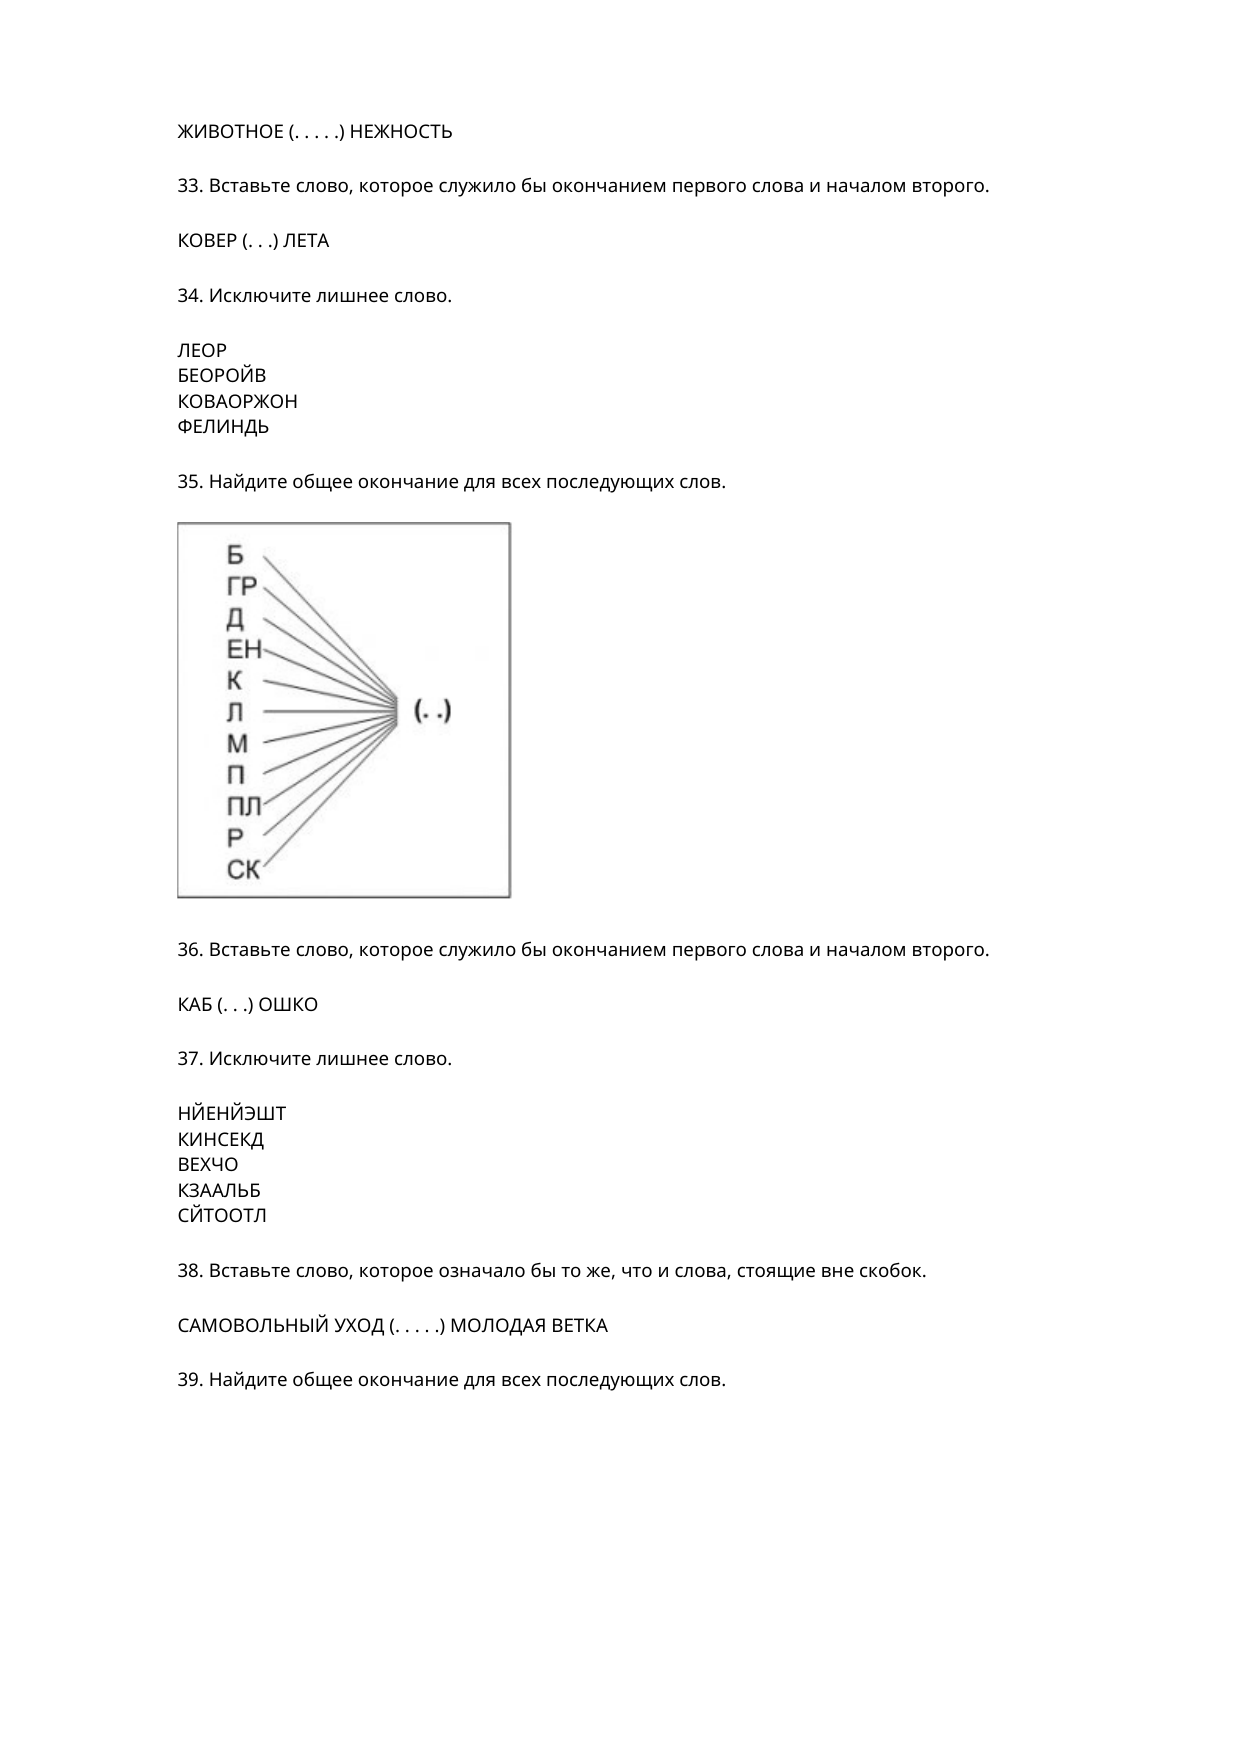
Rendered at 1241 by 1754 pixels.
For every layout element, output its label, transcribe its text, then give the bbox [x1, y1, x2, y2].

text КОВЕР (. . .) ЛЕТА [177, 227, 1152, 253]
text 39. Найдите общее окончание для всех последующих слов. [177, 1367, 1152, 1392]
text НЙЕНЙЭШТ КИНСЕКД ВЕХЧО КЗААЛЬБ СЙТООТЛ [177, 1100, 1152, 1228]
text 37. Исключите лишнее слово. [177, 1046, 1152, 1071]
text ЖИВОТНОЕ (. . . . .) НЕЖНОСТЬ [177, 118, 1152, 144]
text ЛЕОР БЕОРОЙВ КОВАОРЖОН ФЕЛИНДЬ [177, 337, 1152, 439]
text 36. Вставьте слово, которое служило бы окончанием первого слова и началом второго. [177, 936, 1152, 962]
text 35. Найдите общее окончание для всех последующих слов. [177, 468, 1152, 494]
picture [177, 522, 518, 908]
text 33. Вставьте слово, которое служило бы окончанием первого слова и началом второго. [177, 173, 1152, 198]
text КАБ (. . .) ОШКО [177, 991, 1152, 1017]
text САМОВОЛЬНЫЙ УХОД (. . . . .) МОЛОДАЯ ВЕТКА [177, 1312, 1152, 1337]
text 38. Вставьте слово, которое означало бы то же, что и слова, стоящие вне скобок. [177, 1257, 1152, 1283]
text 34. Исключите лишнее слово. [177, 282, 1152, 308]
